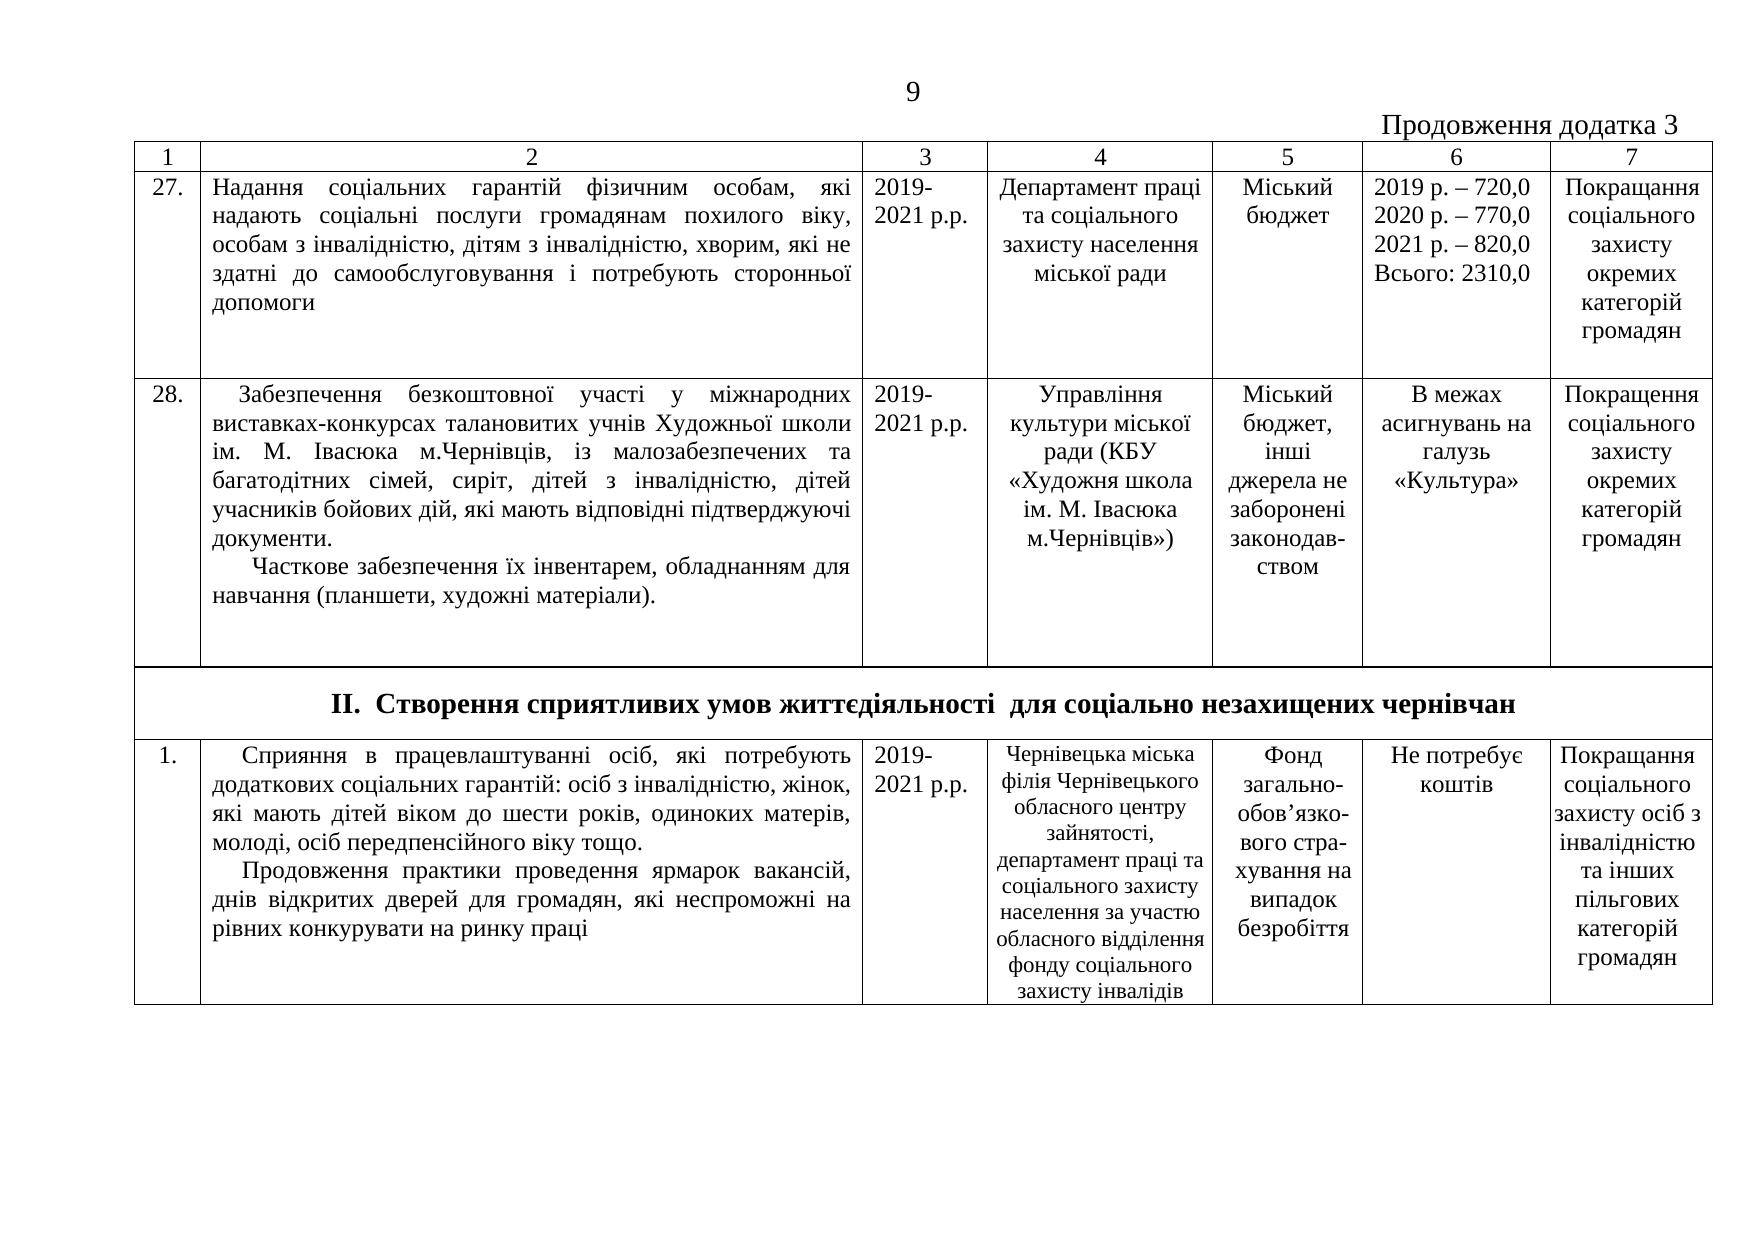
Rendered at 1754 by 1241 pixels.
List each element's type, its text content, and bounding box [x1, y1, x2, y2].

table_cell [988, 172, 1212, 378]
table_cell Покращання соціального захисту осіб з інвалідністю та інших пільгових категорій громадян [1551, 740, 1712, 1004]
table_header 2 [201, 142, 862, 171]
table_cell 2019- 2021 р.р. [863, 172, 987, 378]
table_cell 1. [135, 740, 200, 1004]
table_cell 28. [135, 379, 200, 666]
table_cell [1551, 172, 1712, 378]
table_cell Сприяння в працевлаштуванні осіб, які потребують додаткових соціальних гарантій: осіб з інвалідністю, жінок, які мають дітей віком до шести років, одиноких матерів, молоді, осіб передпенсійного віку тощо. Продовження практики проведення ярмарок вакансій, днів відкритих дверей для громадян, які неспроможні на рівних конкурувати на ринку праці [201, 740, 862, 1004]
table_cell Чернівецька міська філія Чернівецького обласного центру зайнятості, департамент праці та соціального захисту населення за участю обласного відділення фонду соціального захисту інвалідів [988, 740, 1212, 1004]
table_cell Не потребує коштів [1363, 740, 1550, 1004]
table_header 3 [863, 142, 987, 171]
table_cell Міський бюджет [1213, 172, 1362, 378]
table_cell 2019-2021 р.р. [863, 379, 987, 666]
table_cell Фонд загально-обов’язко-вого стра-хування на випадок безробіття [1213, 740, 1362, 1004]
table_header 6 [1363, 142, 1550, 171]
table_header 1 [135, 142, 200, 171]
table_cell 2019 р. – 720,0 2020 р. – 770,0 2021 р. – 820,0 Всього: 2310,0 [1363, 172, 1550, 378]
table_header 7 [1551, 142, 1712, 171]
table_cell В межах асигнувань на галузь «Культура» [1363, 379, 1550, 666]
table_cell Міський бюджет, інші джерела не заборонені законодав-ством [1213, 379, 1362, 666]
table_cell Покращення соціального захисту окремих категорій громадян [1551, 379, 1712, 666]
table_header 5 [1213, 142, 1362, 171]
table_cell Забезпечення безкоштовної участі у міжнародних виставках-конкурсах талановитих учнів Художньої школи ім. М. Івасюка м.Чернівців, із малозабезпечених та багатодітних сімей, сиріт, дітей з інвалідністю, дітей учасників бойових дій, які мають відповідні підтверджуючі документи. Часткове забезпечення їх інвентарем, обладнанням для навчання (планшети, художні матеріали). [201, 379, 862, 666]
table_cell 27. [135, 172, 200, 378]
table_header 4 [988, 142, 1212, 171]
table_cell Управління культури міської ради (КБУ «Художня школа ім. М. Івасюка м.Чернівців») [988, 379, 1212, 666]
table_cell 2019-2021 р.р. [863, 740, 987, 1004]
table_cell Надання соціальних гарантій фізичним особам, які надають соціальні послуги громадянам похилого віку, особам з інвалідністю, дітям з інвалідністю, хворим, які не здатні до самообслуговування і потребують сторонньої допомоги [201, 172, 862, 378]
table_cell ІІ. Створення сприятливих умов життєдіяльності для соціально незахищених чернівчан [135, 668, 1712, 739]
